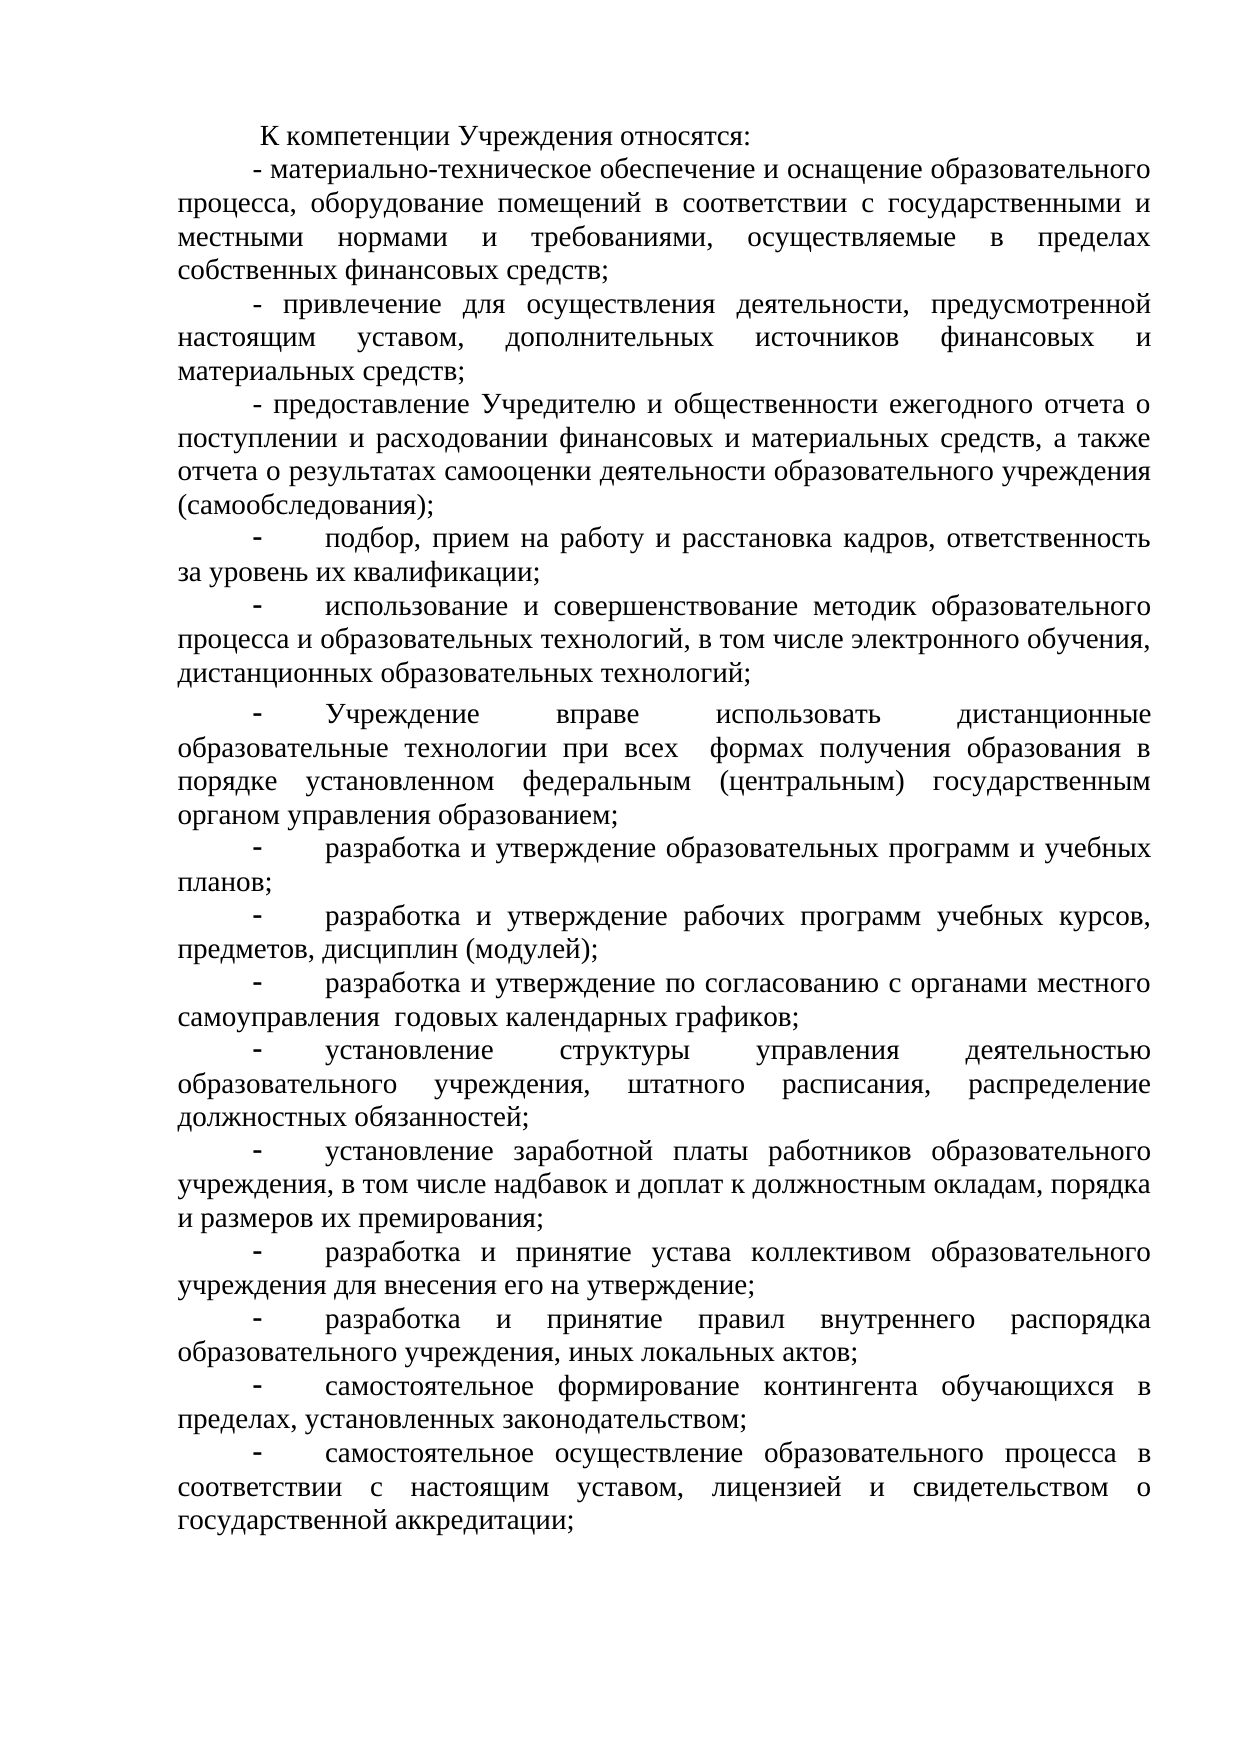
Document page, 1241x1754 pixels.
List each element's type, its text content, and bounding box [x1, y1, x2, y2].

list Учреждение вправе использовать дистанционные образовательные технологии при всех формах получения образования в порядке установленном федеральным (центральным) государственным органом управления образованием; [177, 696, 1152, 831]
text К компетенции Учреждения относятся: [177, 118, 1152, 152]
list разработка и утверждение по согласованию с органами местного самоуправления годовых календарных графиков; [177, 965, 1152, 1032]
list самостоятельное осуществление образовательного процесса в соответствии с настоящим уставом, лицензией и свидетельством о государственной аккредитации; [177, 1435, 1152, 1536]
list разработка и принятие правил внутреннего распорядка образовательного учреждения, иных локальных актов; [177, 1301, 1152, 1368]
text - материально-техническое обеспечение и оснащение образовательного процесса, оборудование помещений в соответствии с государственными и местными нормами и требованиями, осуществляемые в пределах собственных финансовых средств; [177, 152, 1152, 286]
list самостоятельное формирование контингента обучающихся в пределах, установленных законодательством; [177, 1368, 1152, 1435]
text - предоставление Учредителю и общественности ежегодного отчета о поступлении и расходовании финансовых и материальных средств, а также отчета о результатах самооценки деятельности образовательного учреждения (самообследования); [177, 386, 1152, 521]
list разработка и утверждение рабочих программ учебных курсов, предметов, дисциплин (модулей); [177, 898, 1152, 965]
list подбор, прием на работу и расстановка кадров, ответственность за уровень их квалификации; [177, 521, 1152, 588]
list использование и совершенствование методик образовательного процесса и образовательных технологий, в том числе электронного обучения, дистанционных образовательных технологий; [177, 588, 1152, 688]
list установление заработной платы работников образовательного учреждения, в том числе надбавок и доплат к должностным окладам, порядка и размеров их премирования; [177, 1133, 1152, 1234]
list разработка и утверждение образовательных программ и учебных планов; [177, 831, 1152, 898]
list разработка и принятие устава коллективом образовательного учреждения для внесения его на утверждение; [177, 1234, 1152, 1301]
text - привлечение для осуществления деятельности, предусмотренной настоящим уставом, дополнительных источников финансовых и материальных средств; [177, 286, 1152, 386]
list установление структуры управления деятельностью образовательного учреждения, штатного расписания, распределение должностных обязанностей; [177, 1032, 1152, 1133]
